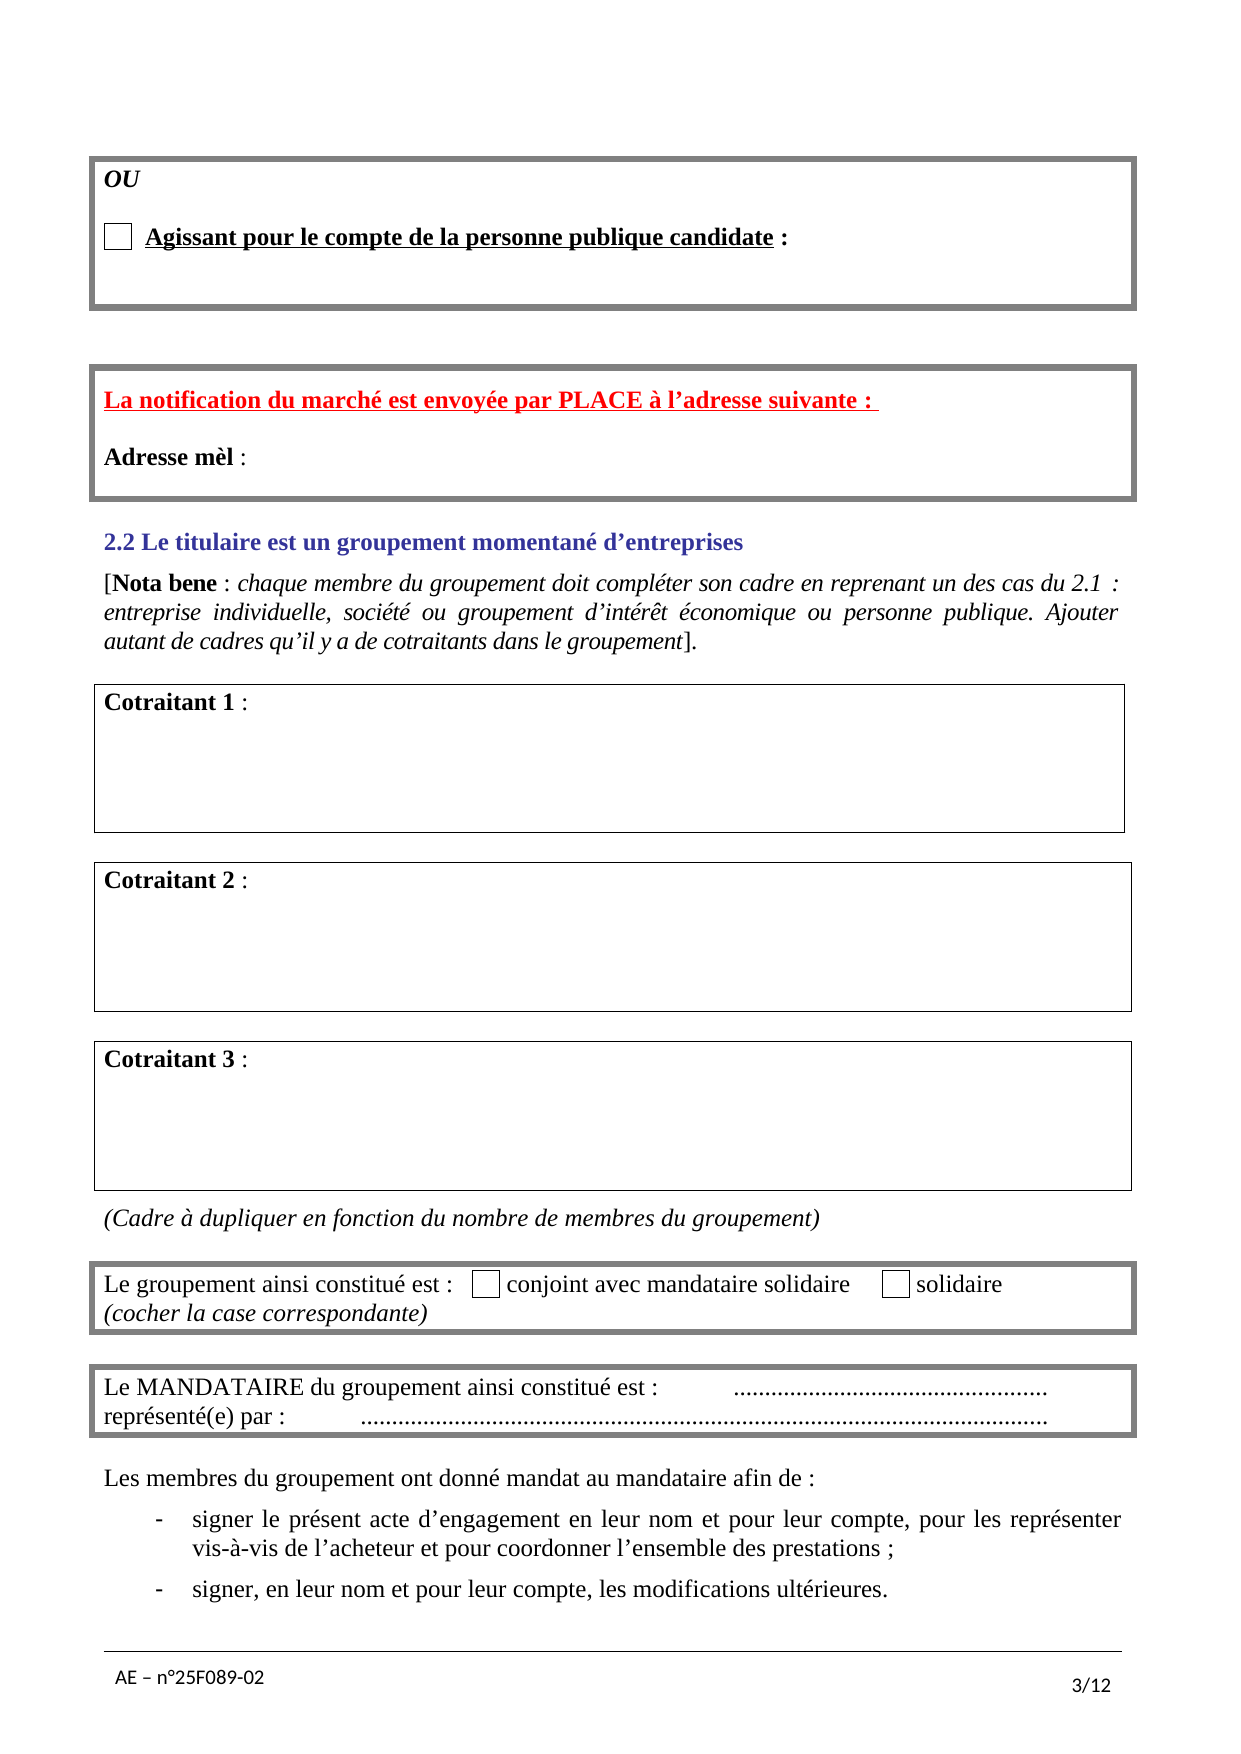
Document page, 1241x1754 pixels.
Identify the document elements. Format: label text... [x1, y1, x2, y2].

text Cotraitant 3 : [95, 1042, 1131, 1073]
list signer, en leur nom et pour leur compte, les modifications ultérieures. [155, 1574, 1122, 1603]
text (cocher la case correspondante) [95, 1290, 1131, 1329]
text Les membres du groupement ont donné mandat au mandataire afin de : [103, 1463, 1122, 1492]
text (Cadre à dupliquer en fonction du nombre de membres du groupement) [103, 1203, 1122, 1232]
text Cotraitant 1 : [95, 685, 1124, 715]
text Adresse mèl : [95, 434, 1131, 496]
text La notification du marché est envoyée par PLACE à l’adresse suivante : [103, 385, 1122, 413]
text Le groupement ainsi constitué est : conjoint avec mandataire solidaire solidaire [95, 1267, 1131, 1290]
text [Nota bene : chaque membre du groupement doit compléter son cadre en reprenant un des cas du 2.1 : entreprise individuelle, société ou groupement d’intérêt économique ou personne publique. Ajouter autant de cadres qu’il y a de cotraitants dans le groupement]. [103, 568, 1122, 655]
text 2.2 Le titulaire est un groupement momentané d’entreprises [103, 527, 1122, 556]
list signer le présent acte d’engagement en leur nom et pour leur compte, pour les représenter vis-à-vis de l’acheteur et pour coordonner l’ensemble des prestations ; [155, 1504, 1122, 1562]
text représenté(e) par : [95, 1393, 1131, 1432]
text Cotraitant 2 : [95, 863, 1131, 894]
text Agissant pour le compte de la personne publique candidate : [103, 222, 1122, 251]
text Le MANDATAIRE du groupement ainsi constitué est : [95, 1370, 1131, 1393]
text OU [95, 162, 1131, 193]
